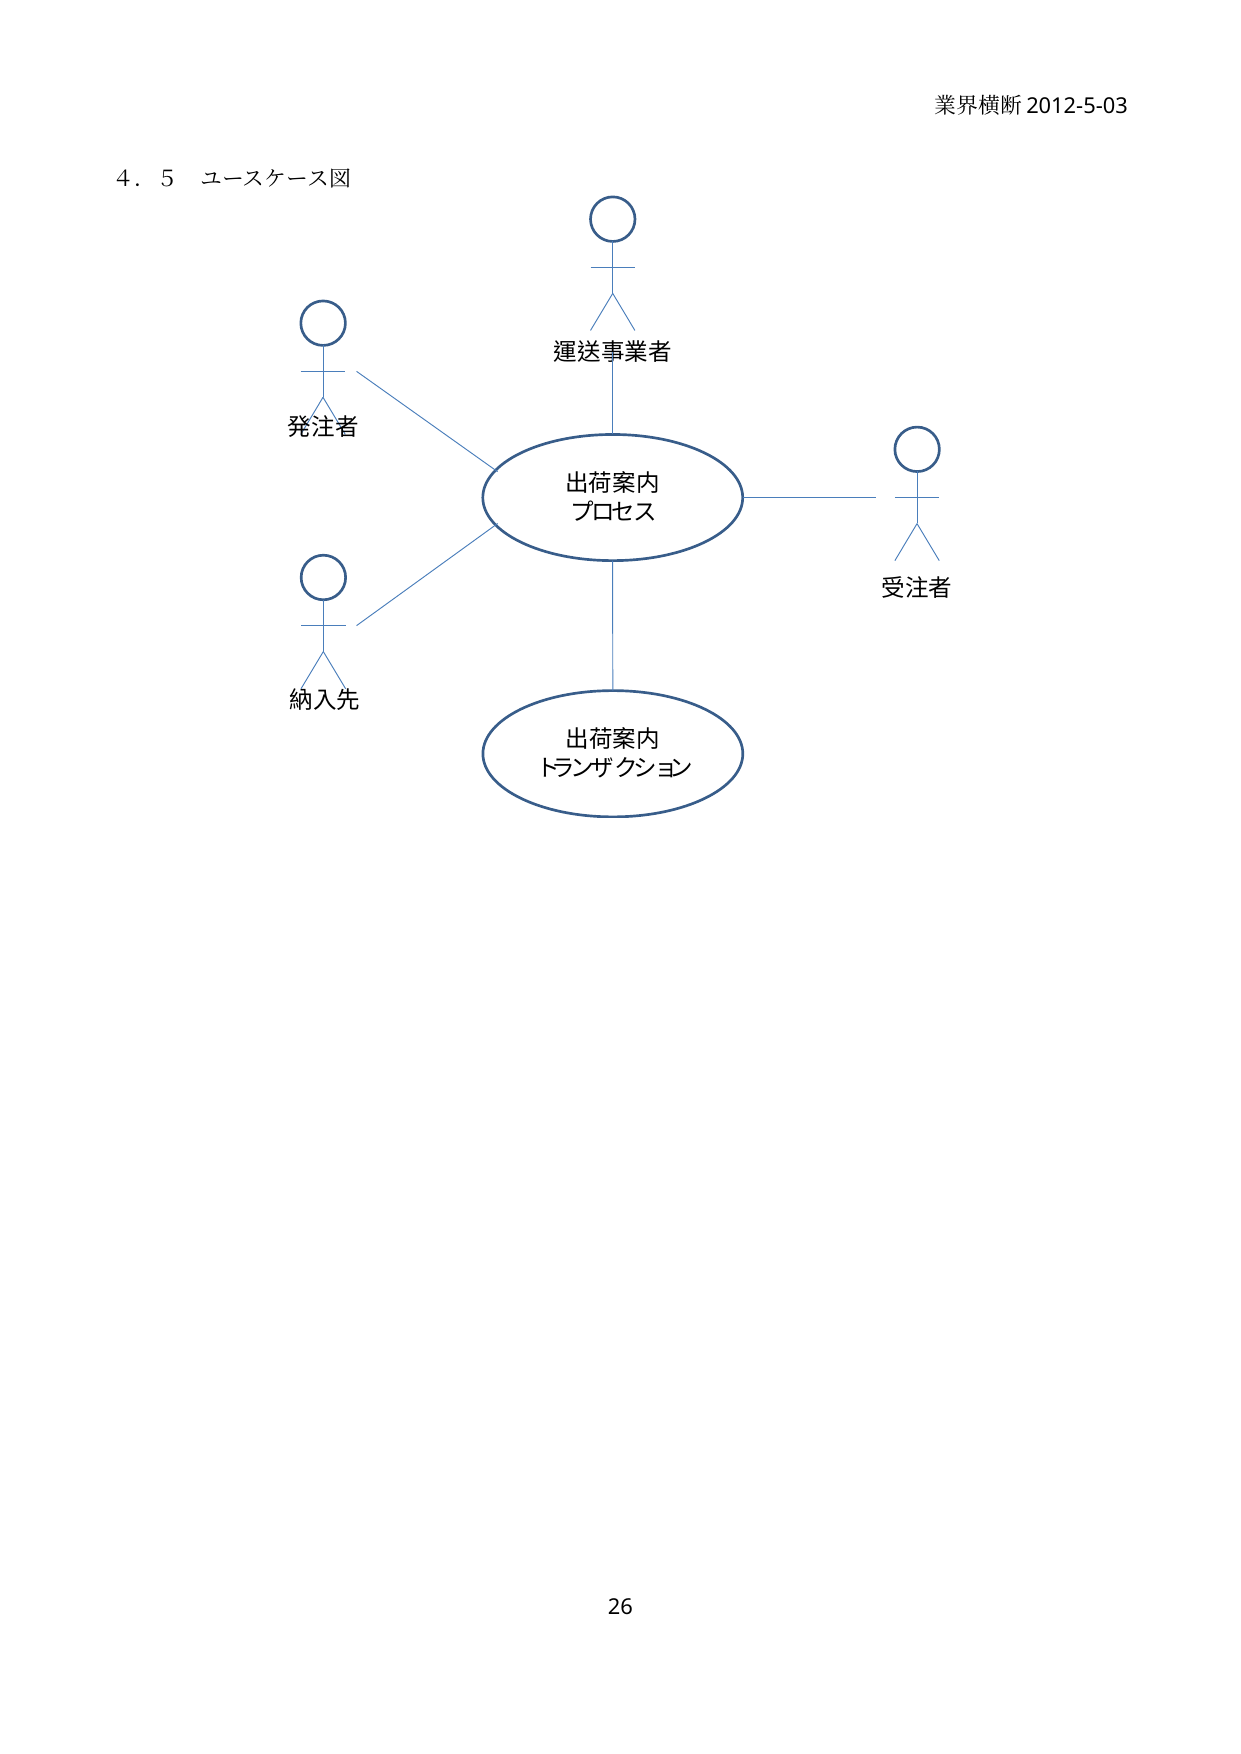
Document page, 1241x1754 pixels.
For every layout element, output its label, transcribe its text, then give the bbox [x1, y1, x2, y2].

subtitle ４．５ ユースケース図 [112, 158, 1128, 196]
